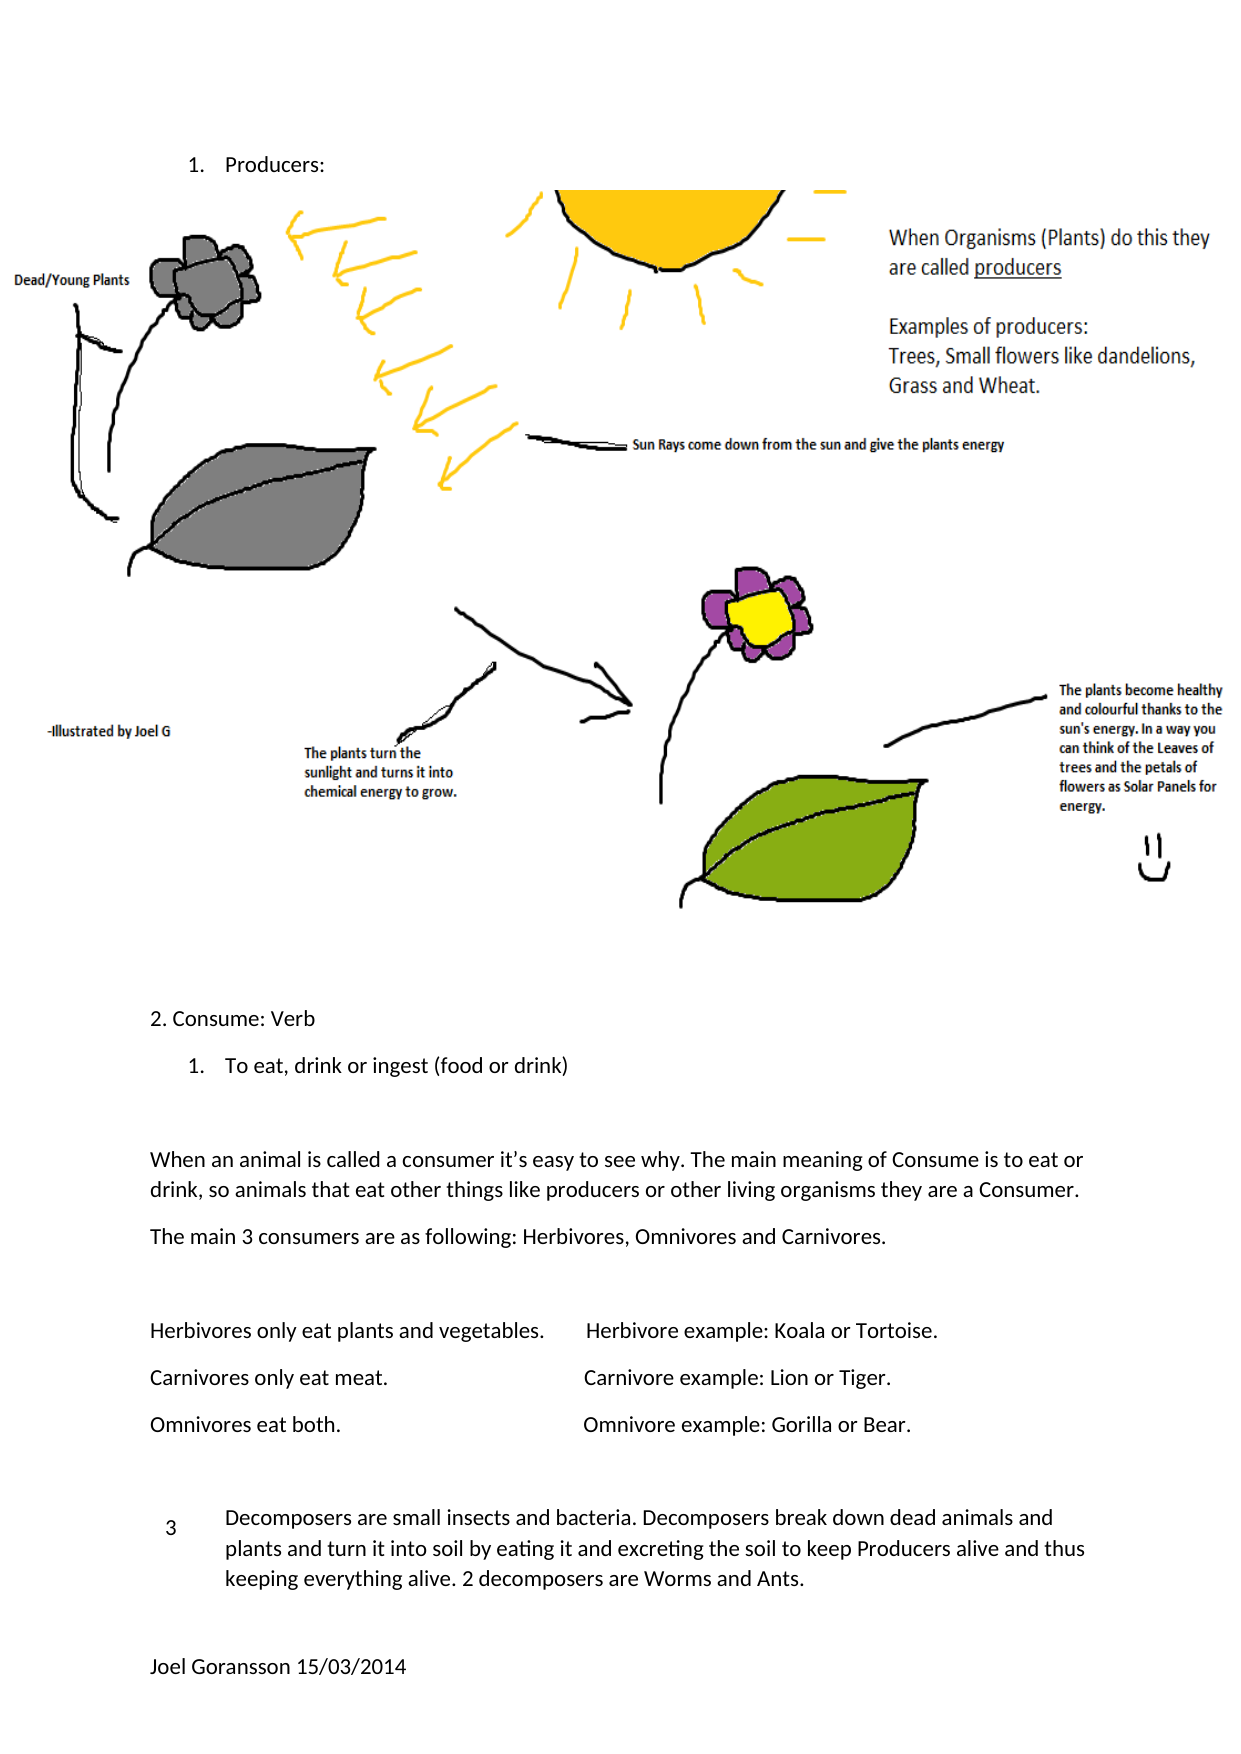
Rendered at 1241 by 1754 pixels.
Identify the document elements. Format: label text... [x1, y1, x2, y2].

list To eat, drink or ingest (food or drink) [187, 1051, 1090, 1079]
list Decomposers are small insects and bacteria. Decomposers break down dead animals and plants and turn it into soil by eating it and excreting the soil to keep Producers alive and thus keeping everything alive. 2 decomposers are Worms and Ants. [225, 1503, 1090, 1592]
list Producers: [187, 150, 1090, 178]
text Omnivores eat both. Omnivore example: Gorilla or Bear. [150, 1410, 1090, 1438]
picture [2, 190, 1238, 937]
text Herbivores only eat plants and vegetables. Herbivore example: Koala or Tortoise. [150, 1316, 1090, 1344]
text 2. Consume: Verb [150, 1004, 1090, 1032]
text Carnivores only eat meat. Carnivore example: Lion or Tiger. [150, 1363, 1090, 1391]
text When an animal is called a consumer it’s easy to see why. The main meaning of Consume is to eat or drink, so animals that eat other things like producers or other living organisms they are a Consumer. [150, 1145, 1090, 1203]
text The main 3 consumers are as following: Herbivores, Omnivores and Carnivores. [150, 1222, 1090, 1250]
